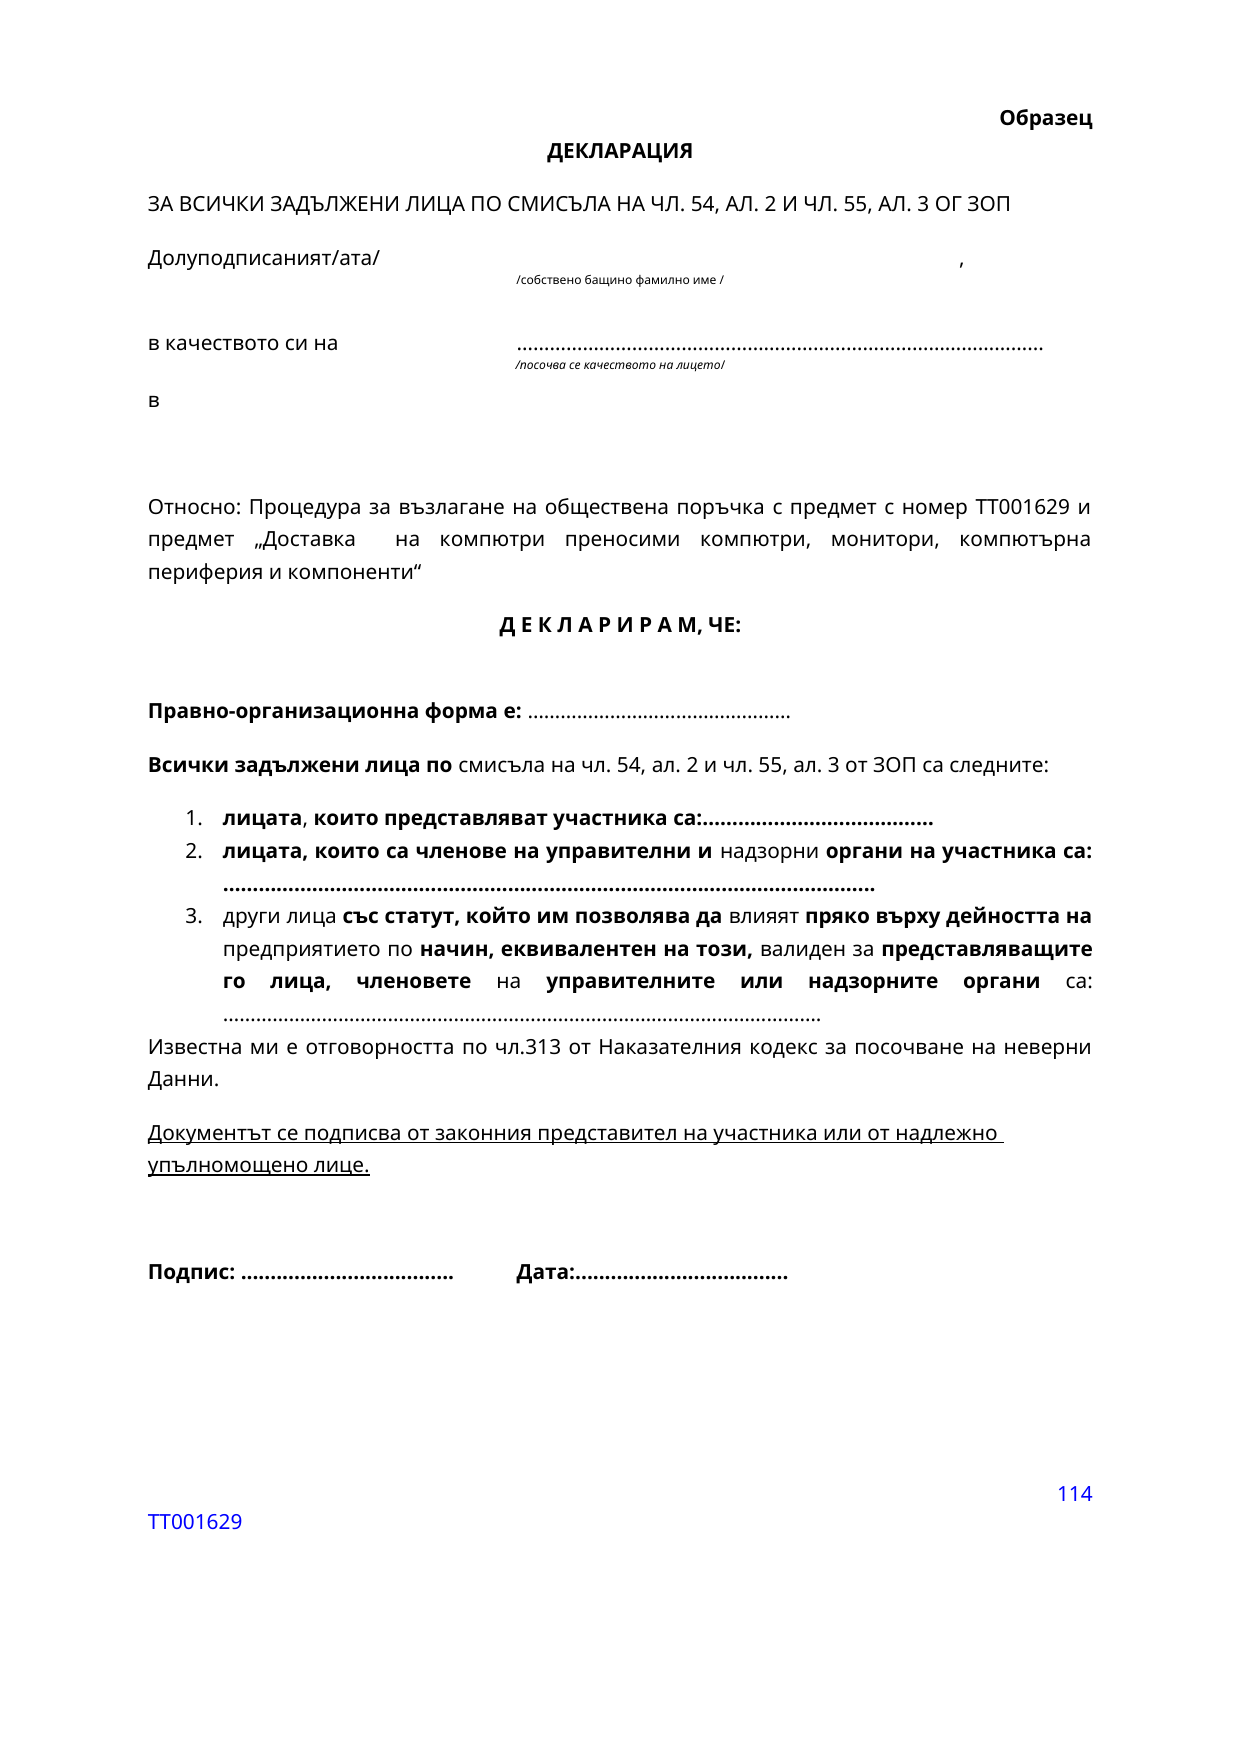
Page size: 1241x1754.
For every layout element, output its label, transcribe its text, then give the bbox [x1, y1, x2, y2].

list лицата, които представляват участника са:………………………………… [185, 803, 1092, 832]
text ДЕКЛАРАЦИЯ [148, 136, 1092, 164]
text Относно: Процедура за възлагане на обществена поръчка с предмет с номер ТТ001629 и предмет „Доставка на компютри преносими компютри, монитори, компютърна периферия и компоненти“ [148, 492, 1092, 586]
list други лица със статут, който им позволява да влияят пряко върху дейността на предприятието по начин, еквивалентен на този, валиден за представляващите го лица, членовете на управителните или надзорните органи са: ………………………………………………………………………………………………. [185, 901, 1092, 1028]
text Документът се подписва от законния представител на участника или от надлежно упълномощено лице. [148, 1118, 1092, 1179]
text ЗА ВСИЧКИ ЗАДЪЛЖЕНИ ЛИЦА ПО СМИСЪЛА НА ЧЛ. 54, АЛ. 2 И ЧЛ. 55, АЛ. 3 ОГ ЗОП [148, 189, 1092, 218]
text /посочва се качеството на лицето/ [148, 357, 1092, 385]
text Д Е К Л А Р И Р А М, ЧЕ: [148, 611, 1092, 639]
text в [148, 385, 1092, 413]
text Известна ми е отговорността по чл.313 от Наказателния кодекс за посочване на неверни Данни. [148, 1032, 1092, 1093]
list лицата, които са членове на управителни и надзорни органи на участника са:……………………………………………………………………………………………….. [185, 836, 1092, 897]
text Подпис: .................................... Дата:.................................... [148, 1257, 1092, 1286]
text Образец [148, 103, 1092, 132]
text в качеството си на …………………………………………………………………………………... [148, 328, 1092, 357]
text Всички задължени лица по смисъла на чл. 54, ал. 2 и чл. 55, ал. 3 от ЗОП са следните: [148, 750, 1092, 778]
text Долуподписаният/ата/ , [148, 243, 1092, 271]
text Правно-организационна форма е: ………………………………………… [148, 697, 1092, 725]
text /собствено бащино фамилно име / [148, 271, 1092, 300]
